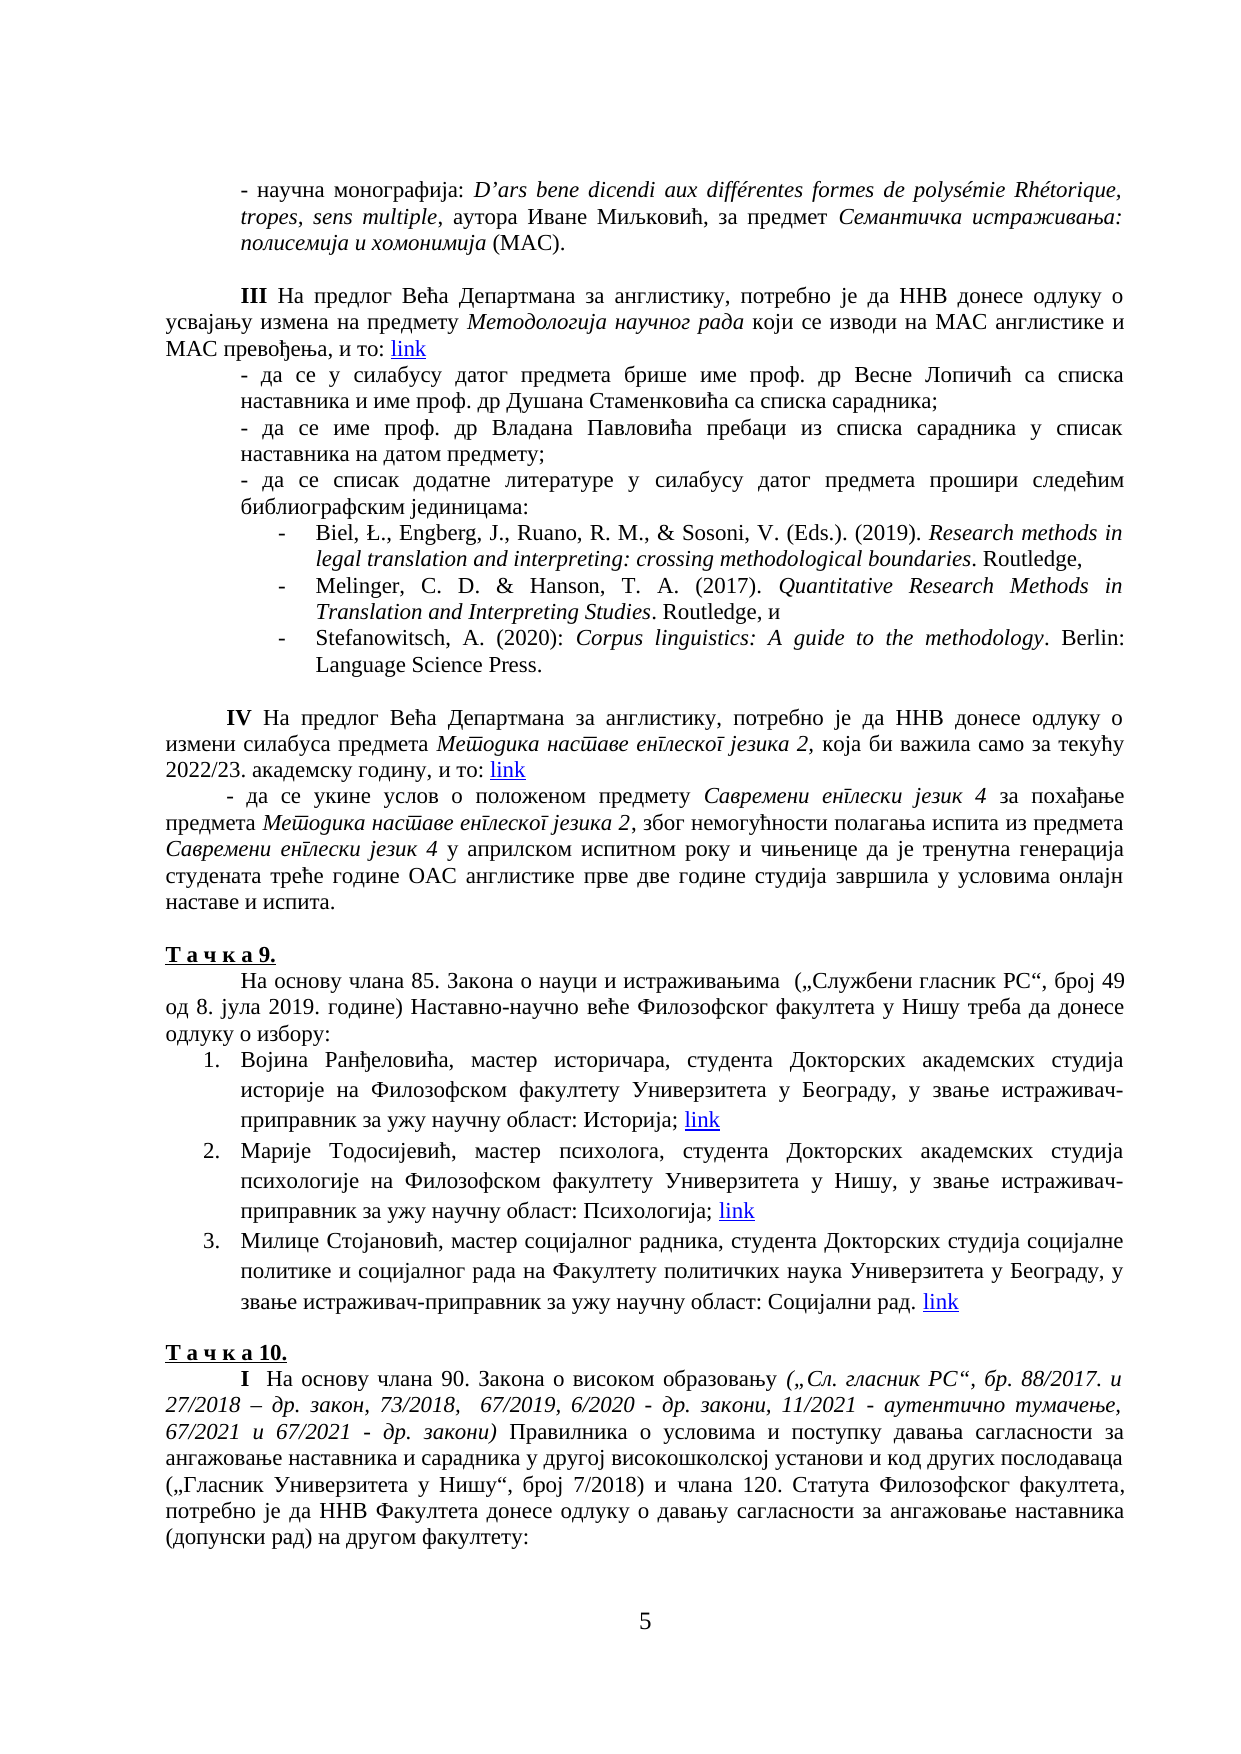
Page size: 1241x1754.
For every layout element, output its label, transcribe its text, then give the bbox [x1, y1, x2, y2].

list Марије Тодосијевић, мастер психолога, студента Докторских академских студија психологије на Филозофском факултету Универзитета у Нишу, у звање истраживач-приправник за ужу научну област: Психологија; link [203, 1137, 1125, 1223]
list Biel, Ł., Engberg, J., Ruano, R. M., & Sosoni, V. (Eds.). (2019). Research methods in legal translation and interpreting: crossing methodological boundaries. Routledge, [278, 519, 1125, 572]
list Милице Стојановић, мастер социјалног радника, студента Докторских студија социјалне политике и социјалног рада на Факултету политичких наука Универзитета у Београду, у звање истраживач-приправник за ужу научну област: Социјални рад. link [203, 1227, 1125, 1314]
text I На основу члана 90. Закона о високом образовању („Сл. гласник РС“, бр. 88/2017. и 27/2018 – др. закон, 73/2018, 67/2019, 6/2020 - др. закони, 11/2021 - аутентично тумачење, 67/2021 и 67/2021 - др. закони) Правилника о условима и поступку давања сагласности за ангажовање наставника и сарадника у другој високошколској установи и код других послодаваца („Гласник Универзитета у Нишу“, број 7/2018) и члана 120. Статута Филозофског факултета, потребно је да ННВ Факултета донесе одлуку о давању сагласности за ангажовање наставника (допунски рад) на другoм факултету: [165, 1365, 1125, 1550]
list Stefanowitsch, A. (2020): Corpus linguistics: A guide to the methodology. Berlin: Language Science Press. [278, 624, 1125, 677]
text - да се укине услов о положеном предмету Савремени енглески језик 4 за похађање предмета Методика наставе енглеског језика 2, због немогућности полагања испита из предмета Савремени енглески језик 4 у априлском испитном року и чињенице да је тренутна генерација студената треће године ОАС англистике прве две године студија завршила у условима онлајн наставе и испита. [165, 783, 1125, 914]
list Melinger, C. D. & Hanson, T. A. (2017). Quantitative Research Methods in Translation and Interpreting Studies. Routledge, и [278, 572, 1125, 624]
text На основу члана 85. Закона о науци и истраживањима („Службени гласник РС“, број 49 од 8. јула 2019. године) Наставно-научно веће Филозофског факултета у Нишу треба да донесе одлуку о избору: [165, 967, 1125, 1046]
text Т а ч к а 10. [165, 1339, 1125, 1365]
text III На предлог Већа Департмана за англистику, потребно је да ННВ донесе одлуку о усвајању измена на предмету Методологија научног рада који се изводи на МАС англистике и МАС превођења, и то: link [165, 282, 1125, 361]
text - да се у силабусу датог предмета брише име проф. др Весне Лопичић са списка наставника и име проф. др Душана Стаменковића са списка сарадника; [240, 361, 1125, 414]
text - да се списак додатне литературе у силабусу датог предмета прошири следећим библиографским јединицама: [240, 466, 1125, 519]
list Војина Ранђеловића, мастер историчара, студента Докторских академских студија историје на Филозофском факултету Универзитета у Београду, у звање истраживач- приправник за ужу научну област: Историја; link [203, 1046, 1125, 1133]
text IV На предлог Већа Департмана за англистику, потребно је да ННВ донесе одлуку о измени силабуса предмета Методика наставе енглеског језика 2, која би важила само за текућу 2022/23. академску годину, и то: link [165, 703, 1125, 783]
text - научна монографија: D’ars bene dicendi aux différentes formes de polysémie Rhétorique, tropes, sens multiple, аутора Иване Миљковић, за предмет Семантичка истраживања: полисемија и хомонимија (МАС). [240, 176, 1125, 256]
text - да се име проф. др Владана Павловића пребаци из списка сарадника у списак наставника на датом предмету; [240, 414, 1125, 466]
text Т а ч к а 9. [165, 941, 1125, 967]
